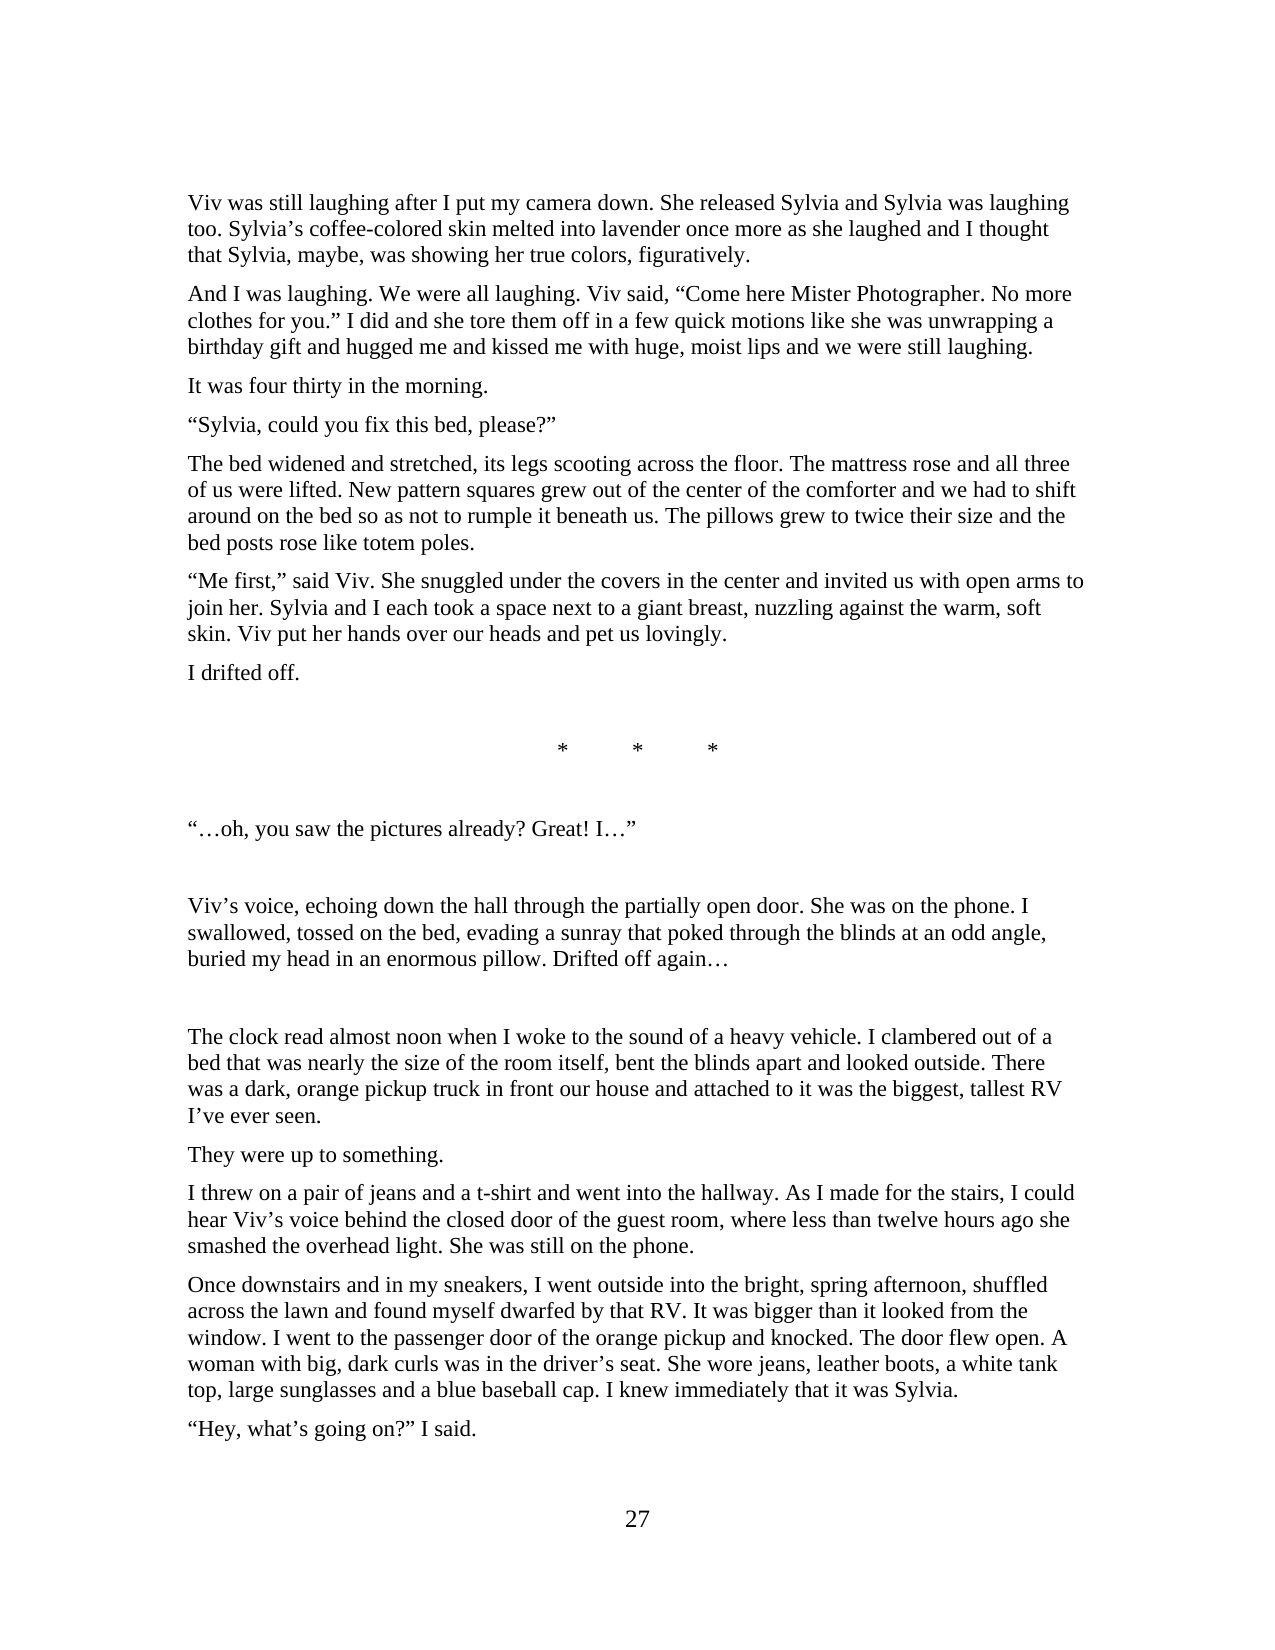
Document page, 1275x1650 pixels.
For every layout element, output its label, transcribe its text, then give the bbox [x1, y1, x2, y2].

text “…oh, you saw the pictures already? Great! I…” [187, 814, 1087, 841]
text Viv was still laughing after I put my camera down. She released Sylvia and Sylvia was laughing too. Sylvia’s coffee-colored skin melted into lavender once more as she laughed and I thought that Sylvia, maybe, was showing her true colors, figuratively. [187, 189, 1087, 268]
text The bed widened and stretched, its legs scooting across the floor. The mattress rose and all three of us were lifted. New pattern squares grew out of the center of the comforter and we had to shift around on the bed so as not to rumple it beneath us. The pillows grew to twice their size and the bed posts rose like totem poles. [187, 450, 1087, 555]
text “Sylvia, could you fix this bed, please?” [187, 411, 1087, 437]
text I threw on a pair of jeans and a t-shirt and went into the hallway. As I made for the stairs, I could hear Viv’s voice behind the closed door of the guest room, where less than twelve hours ago she smashed the overhead light. She was still on the phone. [187, 1179, 1087, 1258]
text “Me first,” said Viv. She snuggled under the covers in the center and invited us with open arms to join her. Sylvia and I each took a space next to a giant breast, nuzzling against the warm, soft skin. Viv put her hands over our heads and pet us lovingly. [187, 568, 1087, 647]
text They were up to something. [187, 1141, 1087, 1167]
text “Hey, what’s going on?” I said. [187, 1415, 1087, 1442]
text And I was laughing. We were all laughing. Viv said, “Come here Mister Photographer. No more clothes for you.” I did and she tore them off in a few quick motions like she was unwrapping a birthday gift and hugged me and kissed me with huge, moist lips and we were still laughing. [187, 280, 1087, 359]
text Viv’s voice, echoing down the hall through the partially open door. She was on the phone. I swallowed, tossed on the bed, evading a sunray that poked through the blinds at an odd angle, buried my head in an enormous pillow. Drifted off again… [187, 892, 1087, 971]
text Once downstairs and in my sneakers, I went outside into the bright, spring afternoon, shuffled across the lawn and found myself dwarfed by that RV. It was bigger than it looked from the window. I went to the passenger door of the orange pickup and knocked. The door flew open. A woman with big, dark curls was in the driver’s seat. She wore jeans, leather boots, a white tank top, large sunglasses and a blue baseball cap. I knew immediately that it was Sylvia. [187, 1271, 1087, 1403]
text It was four thirty in the morning. [187, 372, 1087, 398]
text The clock read almost noon when I woke to the sound of a heavy vehicle. I clambered out of a bed that was nearly the size of the room itself, bent the blinds apart and looked outside. There was a dark, orange pickup truck in front our house and attached to it was the biggest, tallest RV I’ve ever seen. [187, 1023, 1087, 1128]
text * * * [187, 737, 1087, 763]
text I drifted off. [187, 659, 1087, 686]
